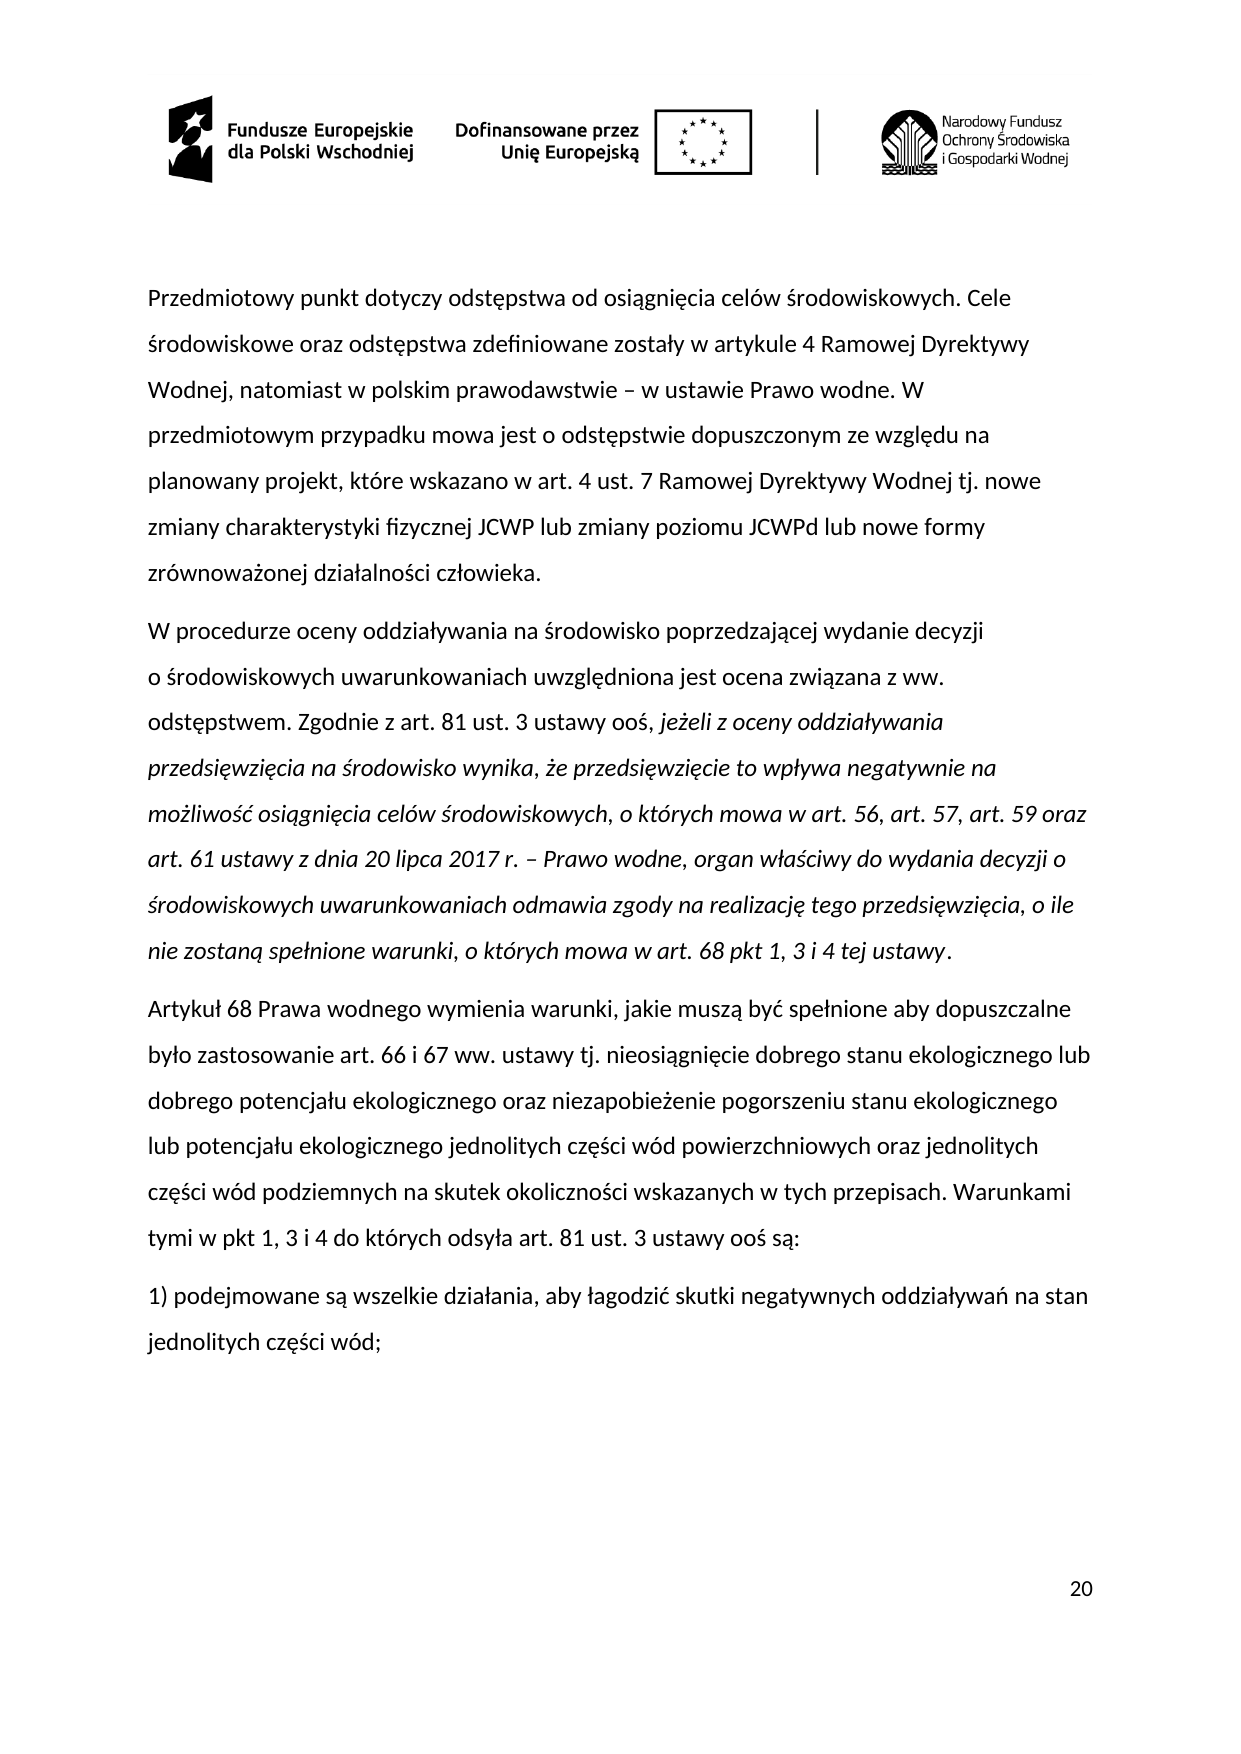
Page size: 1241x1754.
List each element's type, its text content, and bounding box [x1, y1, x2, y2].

text Przedmiotowy punkt dotyczy odstępstwa od osiągnięcia celów środowiskowych. Cele środowiskowe oraz odstępstwa zdefiniowane zostały w artykule 4 Ramowej Dyrektywy Wodnej, natomiast w polskim prawodawstwie – w ustawie Prawo wodne. W przedmiotowym przypadku mowa jest o odstępstwie dopuszczonym ze względu na planowany projekt, które wskazano w art. 4 ust. 7 Ramowej Dyrektywy Wodnej tj. nowe zmiany charakterystyki fizycznej JCWP lub zmiany poziomu JCWPd lub nowe formy zrównoważonej działalności człowieka. [148, 282, 1093, 587]
text 1) podejmowane są wszelkie działania, aby łagodzić skutki negatywnych oddziaływań na stan jednolitych części wód; [148, 1280, 1093, 1356]
text Artykuł 68 Prawa wodnego wymienia warunki, jakie muszą być spełnione aby dopuszczalne było zastosowanie art. 66 i 67 ww. ustawy tj. nieosiągnięcie dobrego stanu ekologicznego lub dobrego potencjału ekologicznego oraz niezapobieżenie pogorszeniu stanu ekologicznego lub potencjału ekologicznego jednolitych części wód powierzchniowych oraz jednolitych części wód podziemnych na skutek okoliczności wskazanych w tych przepisach. Warunkami tymi w pkt 1, 3 i 4 do których odsyła art. 81 ust. 3 ustawy ooś są: [148, 993, 1093, 1252]
text W procedurze oceny oddziaływania na środowisko poprzedzającej wydanie decyzji o środowiskowych uwarunkowaniach uwzględniona jest ocena związana z ww. odstępstwem. Zgodnie z art. 81 ust. 3 ustawy ooś, jeżeli z oceny oddziaływania przedsięwzięcia na środowisko wynika, że przedsięwzięcie to wpływa negatywnie na możliwość osiągnięcia celów środowiskowych, o których mowa w art. 56, art. 57, art. 59 oraz art. 61 ustawy z dnia 20 lipca 2017 r. – Prawo wodne, organ właściwy do wydania decyzji o środowiskowych uwarunkowaniach odmawia zgody na realizację tego przedsięwzięcia, o ile nie zostaną spełnione warunki, o których mowa w art. 68 pkt 1, 3 i 4 tej ustawy. [148, 615, 1093, 966]
picture [147, 73, 1093, 205]
